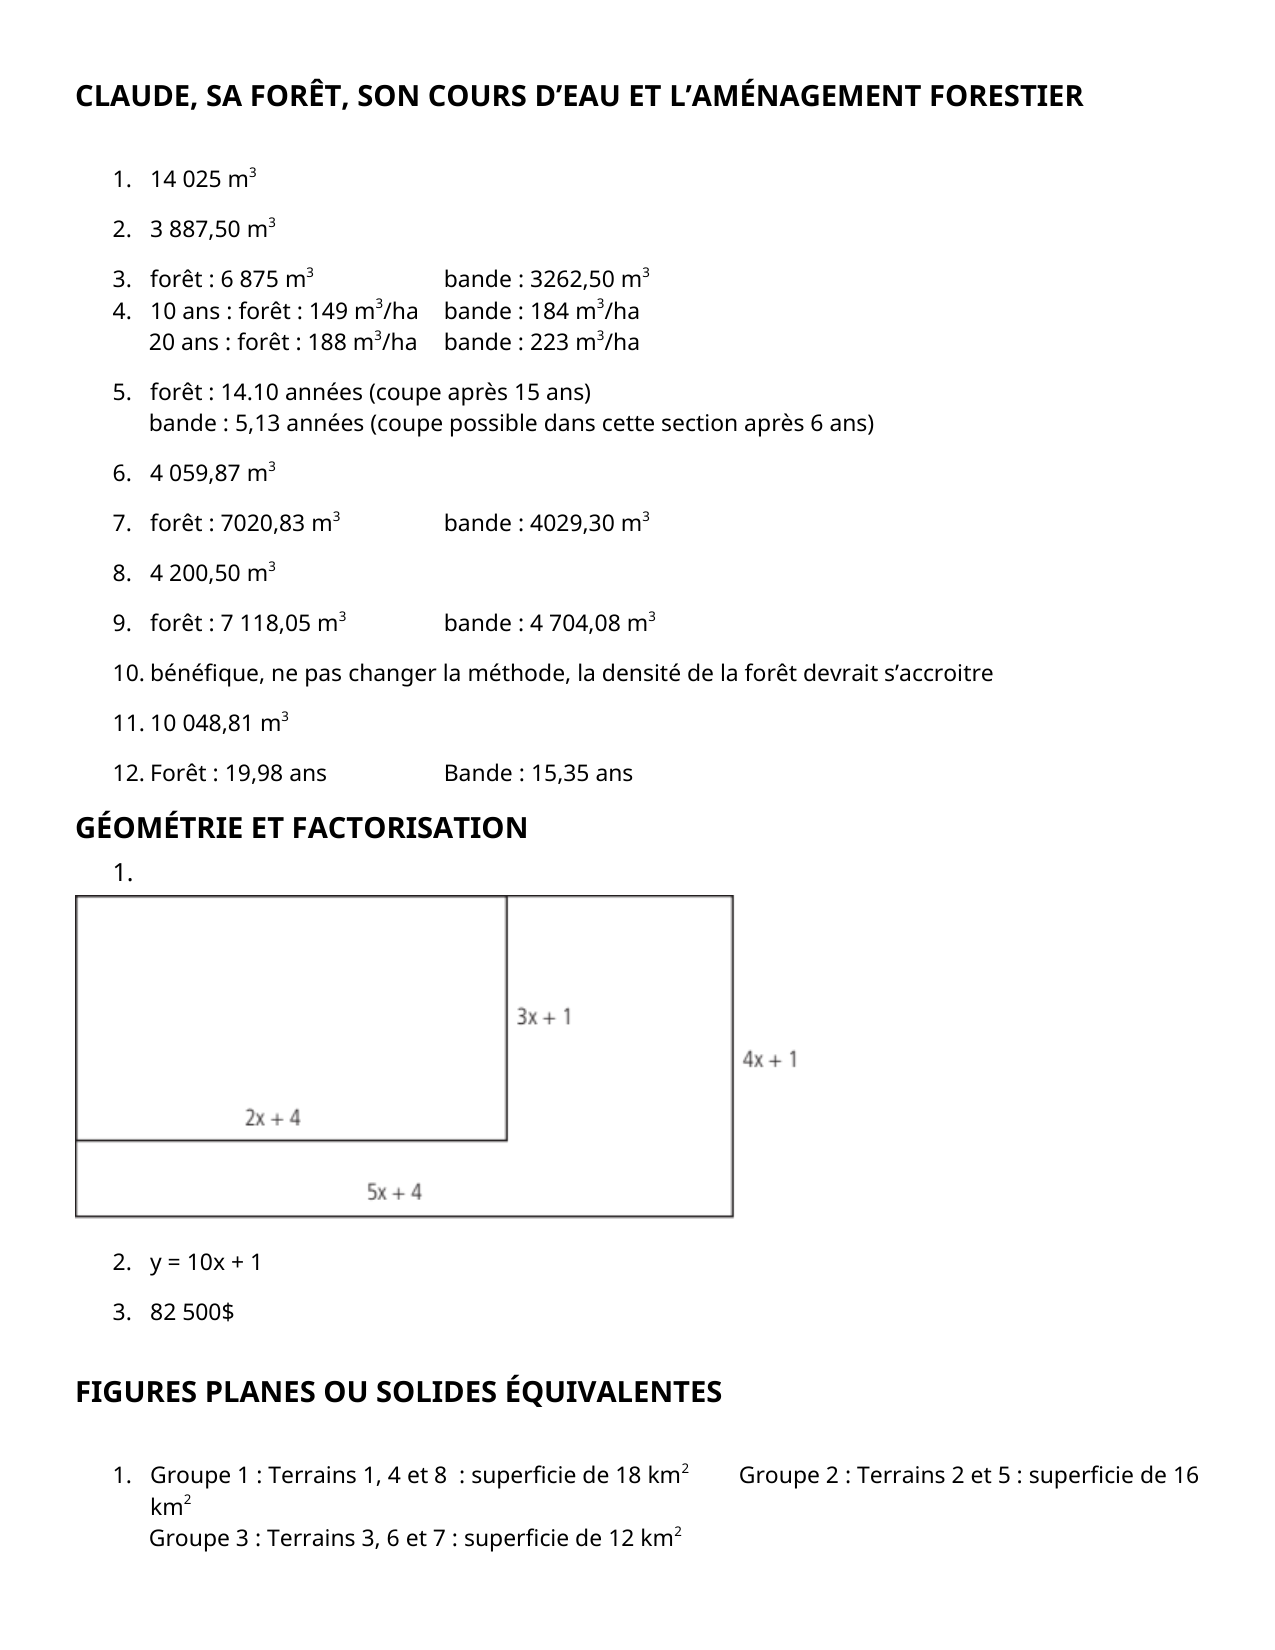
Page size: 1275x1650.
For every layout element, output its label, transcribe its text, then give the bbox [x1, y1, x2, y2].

text Groupe 3 : Terrains 3, 6 et 7 : superficie de 12 km2 [112, 1522, 1200, 1553]
text Géométrie et factorisation [75, 807, 1200, 847]
list 10 048,81 m3 [112, 707, 1200, 738]
list forêt : 6 875 m3 bande : 3262,50 m3 [112, 263, 1200, 295]
list forêt : 7020,83 m3 bande : 4029,30 m3 [112, 507, 1200, 538]
text Figures planes ou solides équivalentes [75, 1371, 1200, 1411]
list Forêt : 19,98 ans Bande : 15,35 ans [112, 757, 1200, 788]
text 20 ans : forêt : 188 m3/ha bande : 223 m3/ha [112, 326, 1200, 357]
list 4 200,50 m3 [112, 557, 1200, 588]
text bande : 5,13 années (coupe possible dans cette section après 6 ans) [112, 407, 1200, 438]
text Claude, sa forêt, son cours d’eau et l’aménagement forestier [75, 75, 1200, 115]
list forêt : 14.10 années (coupe après 15 ans) [112, 376, 1200, 407]
list 14 025 m3 [112, 163, 1200, 195]
list 3 887,50 m3 [112, 213, 1200, 245]
list Groupe 1 : Terrains 1, 4 et 8 : superficie de 18 km2 Groupe 2 : Terrains 2 et 5 : superficie de 16 km2 [112, 1459, 1200, 1522]
list 4 059,87 m3 [112, 457, 1200, 488]
list 10 ans : forêt : 149 m3/ha bande : 184 m3/ha [112, 295, 1200, 326]
list 82 500$ [112, 1296, 1200, 1327]
list forêt : 7 118,05 m3 bande : 4 704,08 m3 [112, 607, 1200, 638]
list bénéfique, ne pas changer la méthode, la densité de la forêt devrait s’accroitre [112, 657, 1200, 688]
list y = 10x + 1 [112, 1246, 1200, 1277]
